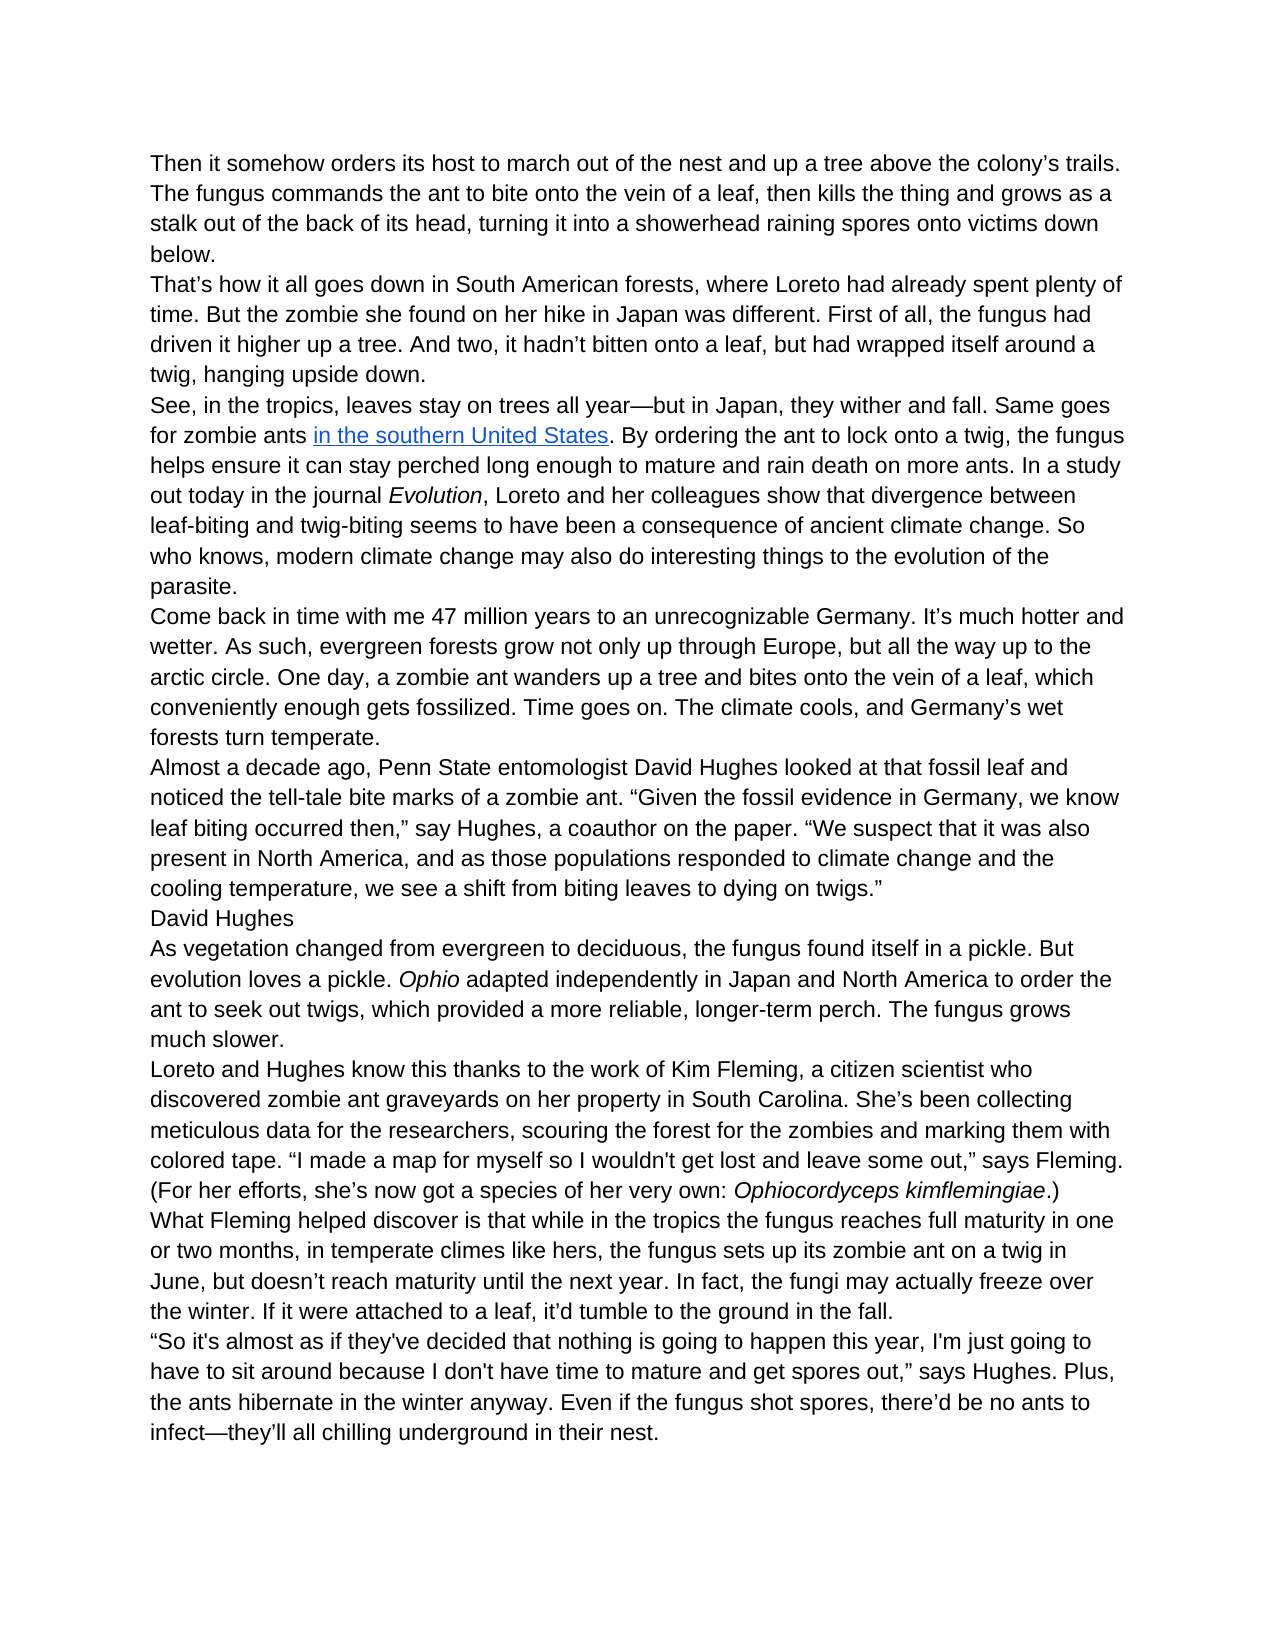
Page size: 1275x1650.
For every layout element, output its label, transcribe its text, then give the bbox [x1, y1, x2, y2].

text What Fleming helped discover is that while in the tropics the fungus reaches full maturity in one or two months, in temperate climes like hers, the fungus sets up its zombie ant on a twig in June, but doesn’t reach maturity until the next year. In fact, the fungi may actually freeze over the winter. If it were attached to a leaf, it’d tumble to the ground in the fall. [150, 1207, 1125, 1324]
text Loreto and Hughes know this thanks to the work of Kim Fleming, a citizen scientist who discovered zombie ant graveyards on her property in South Carolina. She’s been collecting meticulous data for the researchers, scouring the forest for the zombies and marking them with colored tape. “I made a map for myself so I wouldn't get lost and leave some out,” says Fleming. (For her efforts, she’s now got a species of her very own: Ophiocordyceps kimflemingiae.) [150, 1056, 1125, 1203]
text Almost a decade ago, Penn State entomologist David Hughes looked at that fossil leaf and noticed the tell-tale bite marks of a zombie ant. “Given the fossil evidence in Germany, we know leaf biting occurred then,” say Hughes, a coauthor on the paper. “We suspect that it was also present in North America, and as those populations responded to climate change and the cooling temperature, we see a shift from biting leaves to dying on twigs.” [150, 754, 1125, 901]
text David Hughes [150, 905, 1125, 932]
text As vegetation changed from evergreen to deciduous, the fungus found itself in a pickle. But evolution loves a pickle. Ophio adapted independently in Japan and North America to order the ant to seek out twigs, which provided a more reliable, longer-term perch. The fungus grows much slower. [150, 935, 1125, 1052]
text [150, 150, 1125, 267]
text “So it's almost as if they've decided that nothing is going to happen this year, I'm just going to have to sit around because I don't have time to mature and get spores out,” says Hughes. Plus, the ants hibernate in the winter anyway. Even if the fungus shot spores, there’d be no ants to infect—they’ll all chilling underground in their nest. [150, 1328, 1125, 1445]
text That’s how it all goes down in South American forests, where Loreto had already spent plenty of time. But the zombie she found on her hike in Japan was different. First of all, the fungus had driven it higher up a tree. And two, it hadn’t bitten onto a leaf, but had wrapped itself around a twig, hanging upside down. [150, 271, 1125, 388]
text See, in the tropics, leaves stay on trees all year—but in Japan, they wither and fall. Same goes for zombie ants in the southern United States. By ordering the ant to lock onto a twig, the fungus helps ensure it can stay perched long enough to mature and rain death on more ants. In a study out today in the journal Evolution, Loreto and her colleagues show that divergence between leaf-biting and twig-biting seems to have been a consequence of ancient climate change. So who knows, modern climate change may also do interesting things to the evolution of the parasite. [150, 392, 1125, 599]
text Come back in time with me 47 million years to an unrecognizable Germany. It’s much hotter and wetter. As such, evergreen forests grow not only up through Europe, but all the way up to the arctic circle. One day, a zombie ant wanders up a tree and bites onto the vein of a leaf, which conveniently enough gets fossilized. Time goes on. The climate cools, and Germany’s wet forests turn temperate. [150, 603, 1125, 750]
